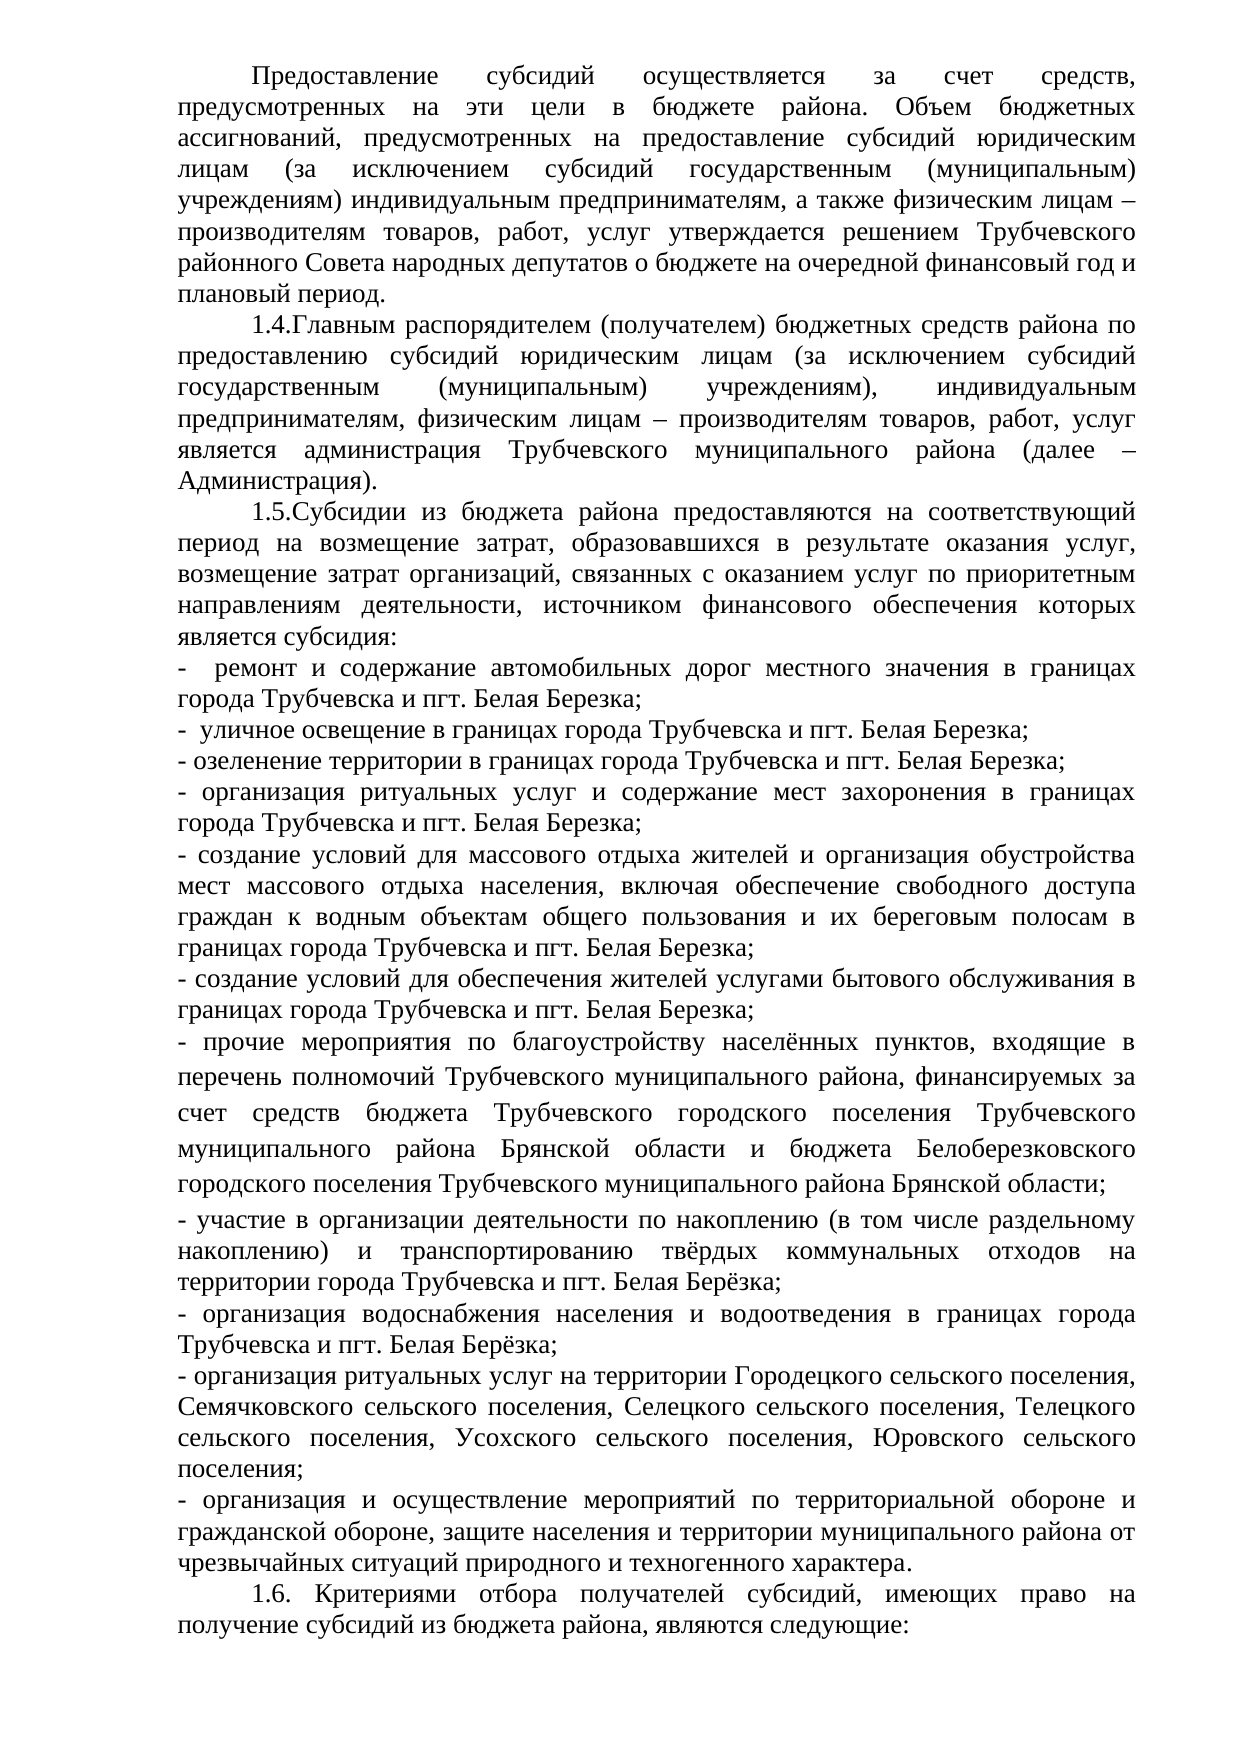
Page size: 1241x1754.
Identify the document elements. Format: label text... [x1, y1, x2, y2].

text - создание условий для обеспечения жителей услугами бытового обслуживания в границах города Трубчевска и пгт. Белая Березка; [177, 962, 1137, 1024]
text - уличное освещение в границах города Трубчевска и пгт. Белая Березка; [177, 713, 1137, 744]
text - участие в организации деятельности по накоплению (в том числе раздельному накоплению) и транспортированию твёрдых коммунальных отходов на территории города Трубчевска и пгт. Белая Берёзка; [177, 1203, 1137, 1297]
text Предоставление субсидий осуществляется за счет средств, предусмотренных на эти цели в бюджете района. Объем бюджетных ассигнований, предусмотренных на предоставление субсидий юридическим лицам (за исключением субсидий государственным (муниципальным) учреждениям) индивидуальным предпринимателям, а также физическим лицам – производителям товаров, работ, услуг утверждается решением Трубчевского районного Совета народных депутатов о бюджете на очередной финансовый год и плановый период. [177, 59, 1137, 308]
text - организация водоснабжения населения и водоотведения в границах города Трубчевска и пгт. Белая Берёзка; [177, 1297, 1137, 1359]
text - создание условий для массового отдыха жителей и организация обустройства мест массового отдыха населения, включая обеспечение свободного доступа граждан к водным объектам общего пользования и их береговым полосам в границах города Трубчевска и пгт. Белая Березка; [177, 838, 1137, 962]
text 1.4.Главным распорядителем (получателем) бюджетных средств района по предоставлению субсидий юридическим лицам (за исключением субсидий государственным (муниципальным) учреждениям), индивидуальным предпринимателям, физическим лицам – производителям товаров, работ, услуг является администрация Трубчевского муниципального района (далее – Администрация). [177, 308, 1137, 495]
text - ремонт и содержание автомобильных дорог местного значения в границах города Трубчевска и пгт. Белая Березка; [177, 651, 1137, 713]
text - организация ритуальных услуг на территории Городецкого сельского поселения, Семячковского сельского поселения, Селецкого сельского поселения, Телецкого сельского поселения, Усохского сельского поселения, Юровского сельского поселения; [177, 1359, 1137, 1483]
text - организация и осуществление мероприятий по территориальной обороне и гражданской обороне, защите населения и территории муниципального района от чрезвычайных ситуаций природного и техногенного характера. [177, 1483, 1137, 1577]
text - организация ритуальных услуг и содержание мест захоронения в границах города Трубчевска и пгт. Белая Березка; [177, 775, 1137, 838]
text 1.5.Субсидии из бюджета района предоставляются на соответствующий период на возмещение затрат, образовавшихся в результате оказания услуг, возмещение затрат организаций, связанных с оказанием услуг по приоритетным направлениям деятельности, источником финансового обеспечения которых является субсидия: [177, 495, 1137, 651]
text 1.6. Критериями отбора получателей субсидий, имеющих право на получение субсидий из бюджета района, являются следующие: [177, 1577, 1137, 1639]
text - прочие мероприятия по благоустройству населённых пунктов, входящие в перечень полномочий Трубчевского муниципального района, финансируемых за счет средств бюджета Трубчевского городского поселения Трубчевского муниципального района Брянской области и бюджета Белоберезковского городского поселения Трубчевского муниципального района Брянской области; [177, 1024, 1137, 1199]
text - озеленение территории в границах города Трубчевска и пгт. Белая Березка; [177, 744, 1137, 775]
